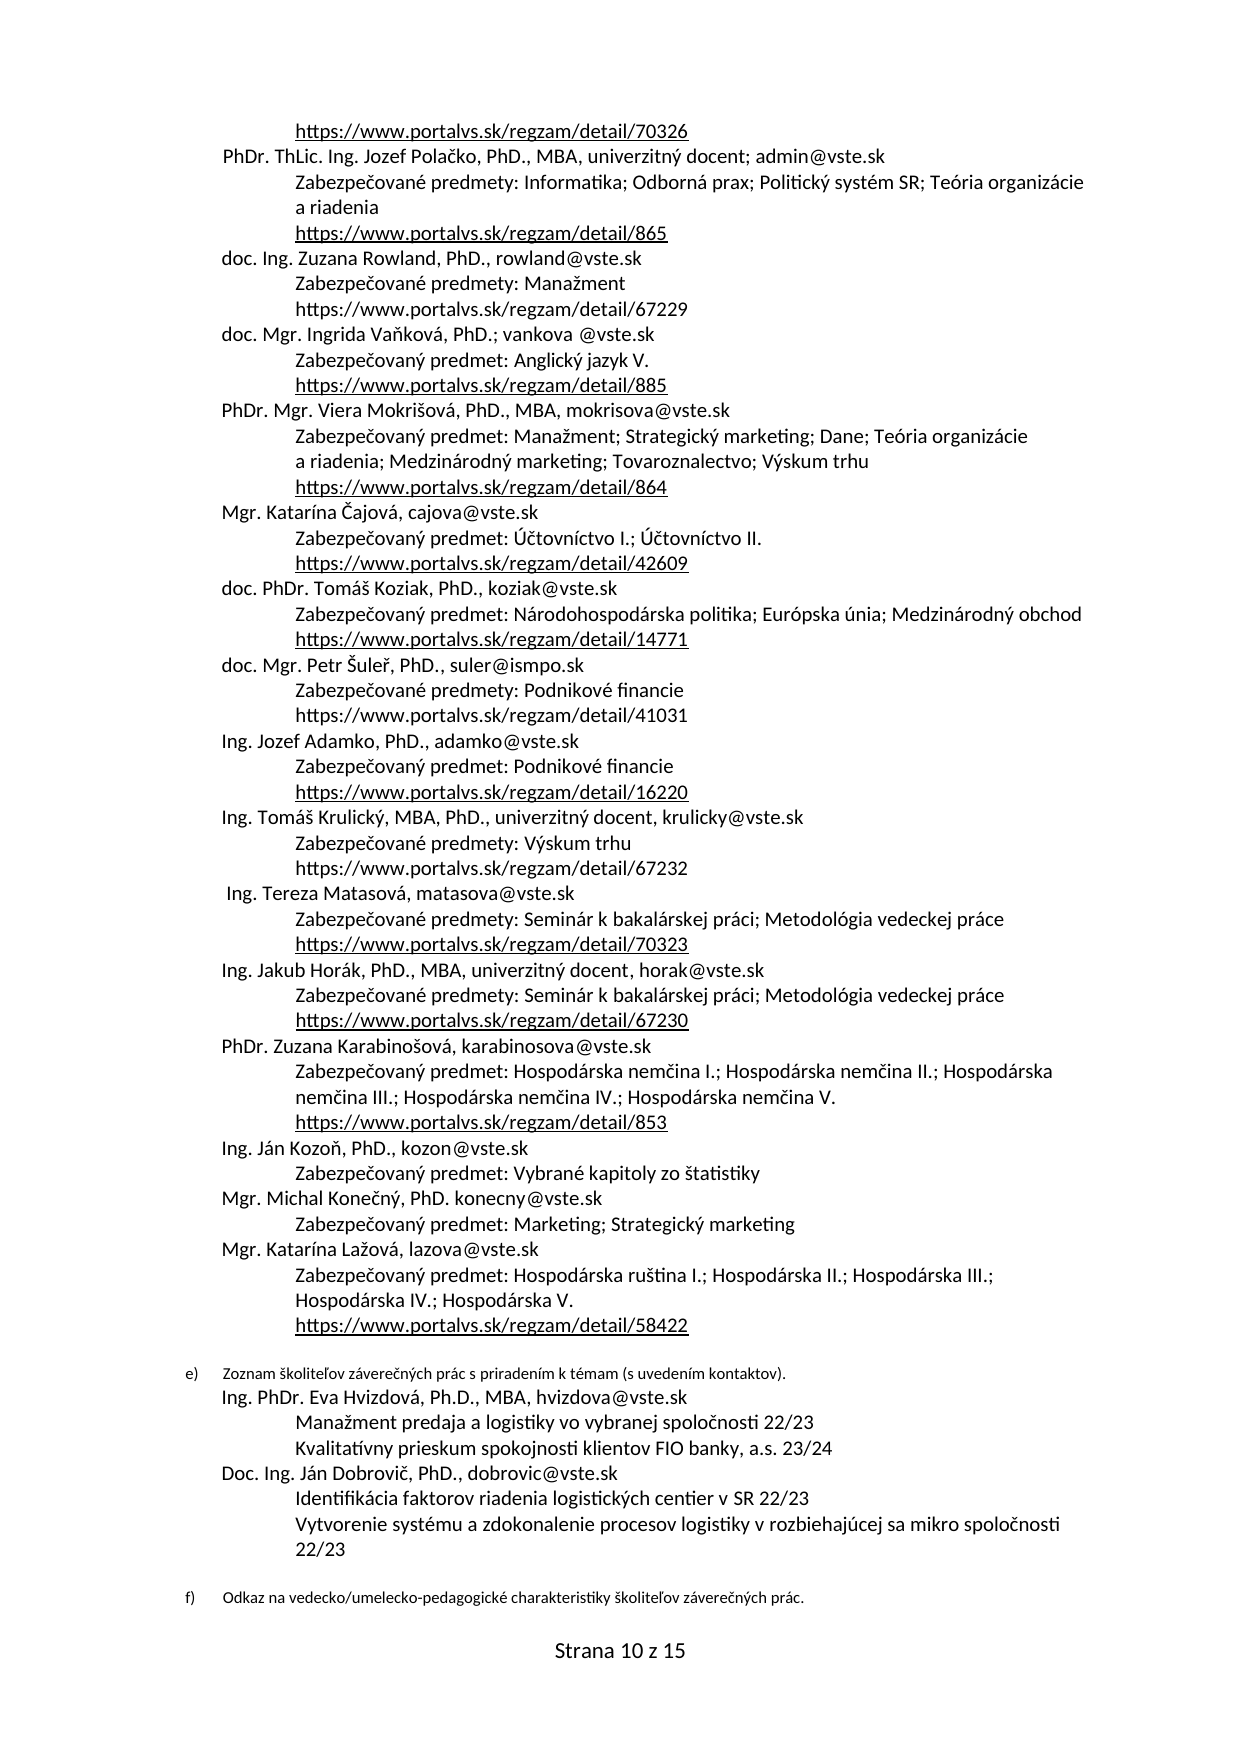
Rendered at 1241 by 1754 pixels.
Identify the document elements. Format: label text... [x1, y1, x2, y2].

text Zabezpečovaný predmet: Hospodárska nemčina I.; Hospodárska nemčina II.; Hospodárska nemčina III.; Hospodárska nemčina IV.; Hospodárska nemčina V. [295, 1058, 1092, 1109]
text Identifikácia faktorov riadenia logistických centier v SR 22/23 [221, 1486, 1092, 1511]
text Mgr. Katarína Lažová, lazova@vste.sk [185, 1236, 1092, 1262]
text https://www.portalvs.sk/regzam/detail/67230 [148, 1008, 1092, 1033]
text Zabezpečovaný predmet: Anglický jazyk V. [295, 347, 1092, 372]
text Zabezpečované predmety: Podnikové financie [295, 677, 1092, 703]
list PhDr. ThLic. Ing. Jozef Polačko, PhD., MBA, univerzitný docent; admin@vste.sk [223, 143, 1092, 169]
text https://www.portalvs.sk/regzam/detail/70323 [221, 931, 1092, 957]
text Manažment predaja a logistiky vo vybranej spoločnosti 22/23 [221, 1409, 1092, 1435]
text Ing. Ján Kozoň, PhD., kozon@vste.sk [185, 1135, 1092, 1160]
text https://www.portalvs.sk/regzam/detail/865 [221, 220, 1092, 245]
text Zabezpečované predmety: Manažment [221, 271, 1092, 296]
text Ing. Jozef Adamko, PhD., adamko@vste.sk [148, 728, 1092, 753]
text Mgr. Michal Konečný, PhD. konecny@vste.sk [185, 1186, 1092, 1211]
text Zabezpečované predmety: Seminár k bakalárskej práci; Metodológia vedeckej práce [295, 906, 1092, 931]
text https://www.portalvs.sk/regzam/detail/885 [221, 372, 1092, 398]
text Zabezpečovaný predmet: Vybrané kapitoly zo štatistiky [259, 1160, 1092, 1186]
text doc. Ing. Zuzana Rowland, PhD., rowland@vste.sk [148, 245, 1092, 271]
text Ing. Tereza Matasová, matasova@vste.sk [148, 881, 1092, 906]
text https://www.portalvs.sk/regzam/detail/864 [221, 474, 1092, 499]
text Zabezpečované predmety: Seminár k bakalárskej práci; Metodológia vedeckej práce [148, 982, 1092, 1008]
text https://www.portalvs.sk/regzam/detail/67229 [221, 296, 1092, 321]
list Zoznam školiteľov záverečných prác s priradením k témam (s uvedením kontaktov). [185, 1363, 1092, 1384]
text https://www.portalvs.sk/regzam/detail/58422 [221, 1313, 1092, 1338]
text Kvalitatívny prieskum spokojnosti klientov FIO banky, a.s. 23/24 [221, 1435, 1092, 1460]
text https://www.portalvs.sk/regzam/detail/853 [259, 1109, 1092, 1135]
text doc. Mgr. Ingrida Vaňková, PhD.; vankova @vste.sk [148, 321, 1092, 347]
text Zabezpečovaný predmet: Podnikové financie [221, 753, 1092, 779]
list Odkaz na vedecko/umelecko-pedagogické charakteristiky školiteľov záverečných prác. [185, 1587, 1092, 1607]
text Ing. Tomáš Krulický, MBA, PhD., univerzitný docent, krulicky@vste.sk [148, 804, 1092, 830]
text Doc. Ing. Ján Dobrovič, PhD., dobrovic@vste.sk [148, 1460, 1092, 1486]
text doc. Mgr. Petr Šuleř, PhD., suler@ismpo.sk [148, 652, 440, 677]
text Zabezpečované predmety: Informatika; Odborná prax; Politický systém SR; Teória organizácie a riadenia [295, 169, 1092, 220]
text Vytvorenie systému a zdokonalenie procesov logistiky v rozbiehajúcej sa mikro spoločnosti 22/23 [295, 1511, 1092, 1562]
text Zabezpečovaný predmet: Marketing; Strategický marketing [259, 1211, 1092, 1236]
text Mgr. Katarína Čajová, cajova@vste.sk [148, 499, 1092, 525]
text doc. PhDr. Tomáš Koziak, PhD., koziak@vste.sk [148, 576, 1092, 601]
text Ing. Jakub Horák, PhD., MBA, univerzitný docent, horak@vste.sk [148, 957, 1092, 982]
text PhDr. Mgr. Viera Mokrišová, PhD., MBA, mokrisova@vste.sk [148, 398, 1092, 423]
text doc. Mgr. Petr Šuleř, PhD., suler@ismpo.sk [491, 652, 1092, 677]
list https://www.portalvs.sk/regzam/detail/70326 [223, 118, 1092, 143]
text PhDr. Zuzana Karabinošová, karabinosova@vste.sk [185, 1033, 1092, 1058]
text Zabezpečovaný predmet: Manažment; Strategický marketing; Dane; Teória organizácie a riadenia; Medzinárodný marketing; Tovaroznalectvo; Výskum trhu [295, 423, 1092, 474]
text https://www.portalvs.sk/regzam/detail/14771 [259, 626, 1092, 652]
text Zabezpečovaný predmet: Účtovníctvo I.; Účtovníctvo II. [221, 525, 1092, 550]
text Zabezpečovaný predmet: Hospodárska ruština I.; Hospodárska II.; Hospodárska III.; Hospodárska IV.; Hospodárska V. [295, 1262, 1092, 1313]
text https://www.portalvs.sk/regzam/detail/67232 [221, 855, 1092, 881]
text Zabezpečovaný predmet: Národohospodárska politika; Európska únia; Medzinárodný obchod [148, 601, 1092, 626]
text https://www.portalvs.sk/regzam/detail/42609 [221, 550, 1092, 576]
text https://www.portalvs.sk/regzam/detail/16220 [221, 779, 1092, 804]
text Ing. PhDr. Eva Hvizdová, Ph.D., MBA, hvizdova@vste.sk [221, 1384, 1092, 1409]
text https://www.portalvs.sk/regzam/detail/41031 [221, 703, 1092, 728]
text Zabezpečované predmety: Výskum trhu [295, 830, 1092, 855]
